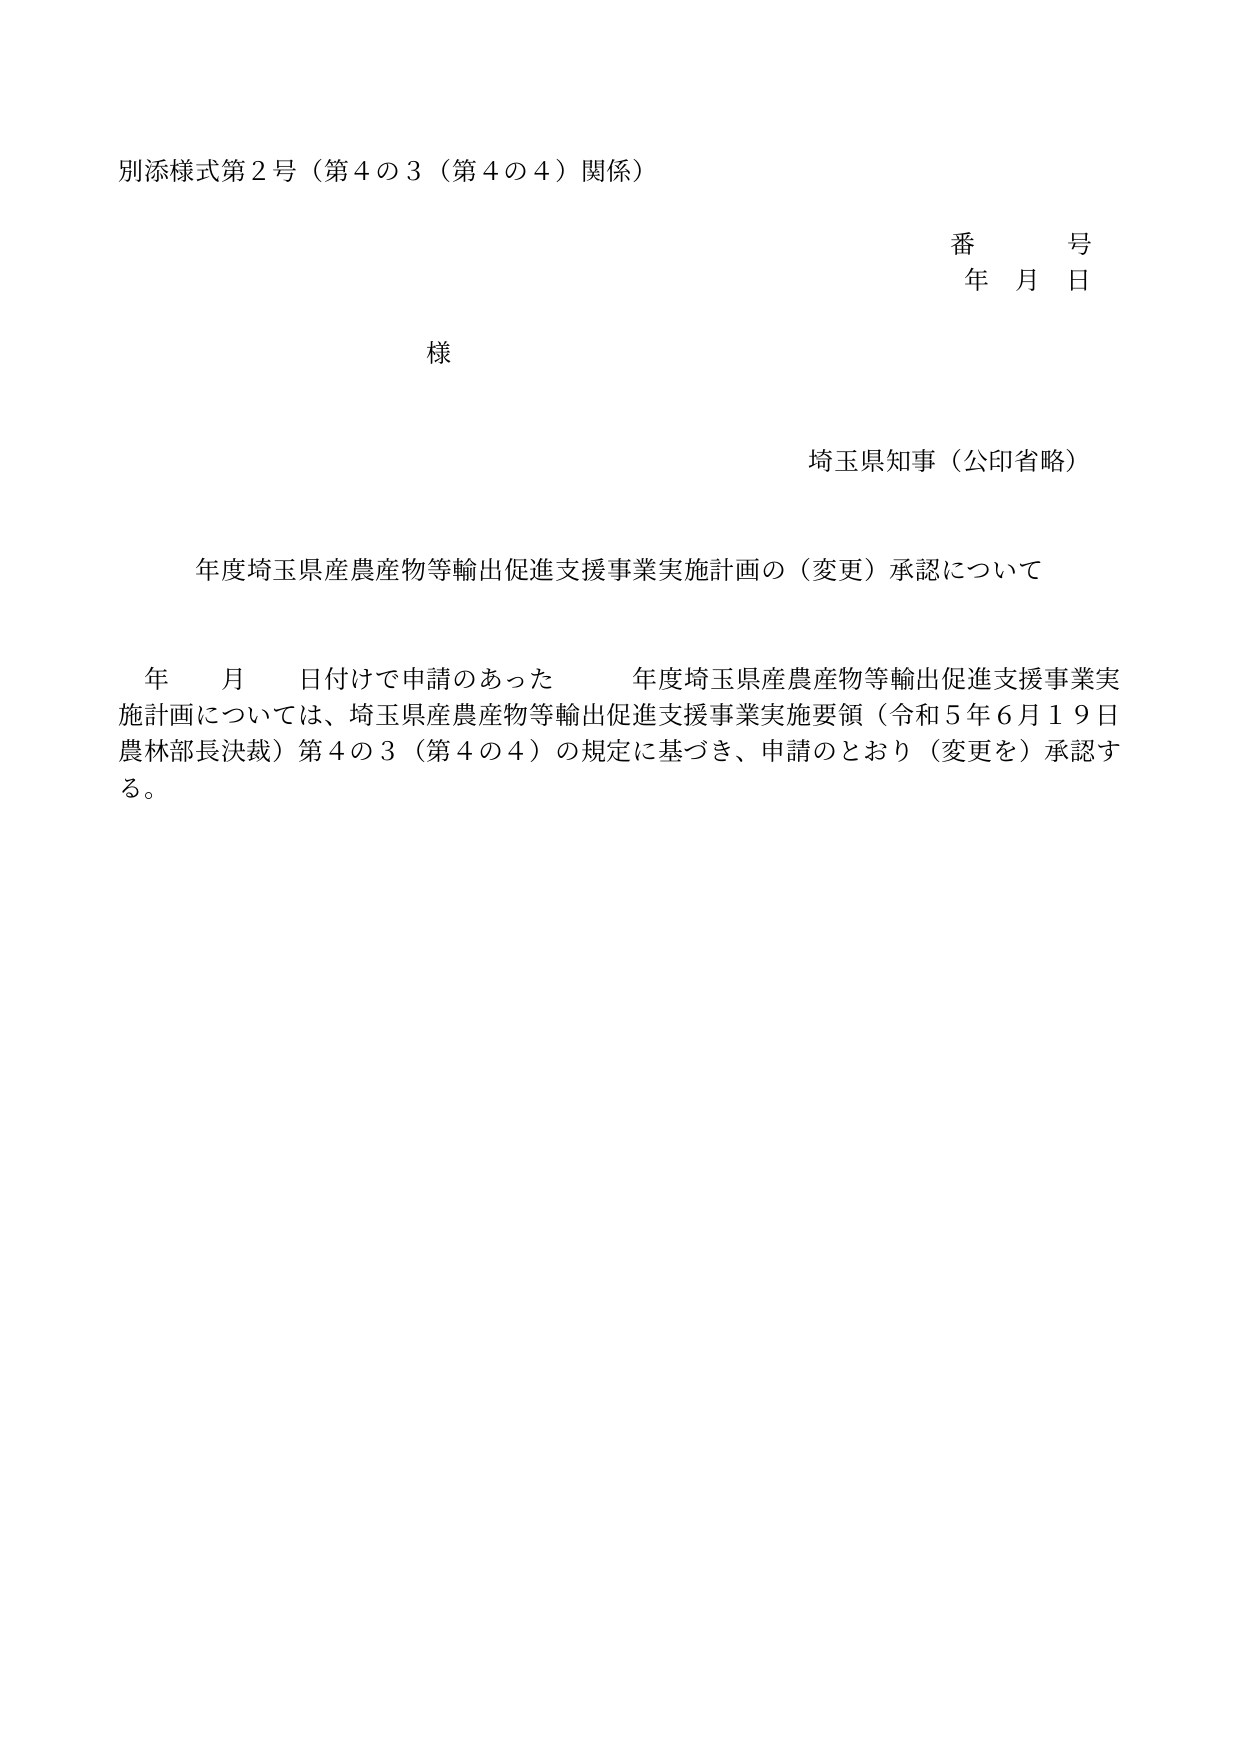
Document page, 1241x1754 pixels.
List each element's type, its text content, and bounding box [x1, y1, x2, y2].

text 年 月 日付けで申請のあった 年度埼玉県産農産物等輸出促進支援事業実施計画については、埼玉県産農産物等輸出促進支援事業実施要領（令和５年６月１９日農林部長決裁）第４の３（第４の４）の規定に基づき、申請のとおり（変更を）承認する。 [118, 659, 1122, 804]
text 別添様式第２号（第４の３（第４の４）関係） [118, 152, 1122, 188]
text 番号 [118, 224, 1092, 261]
text 年 月 日 [118, 261, 1092, 297]
text 埼玉県知事（公印省略） [118, 442, 1092, 478]
text 様 [118, 333, 1122, 369]
text 年度埼玉県産農産物等輸出促進支援事業実施計画の（変更）承認について [118, 551, 1122, 587]
